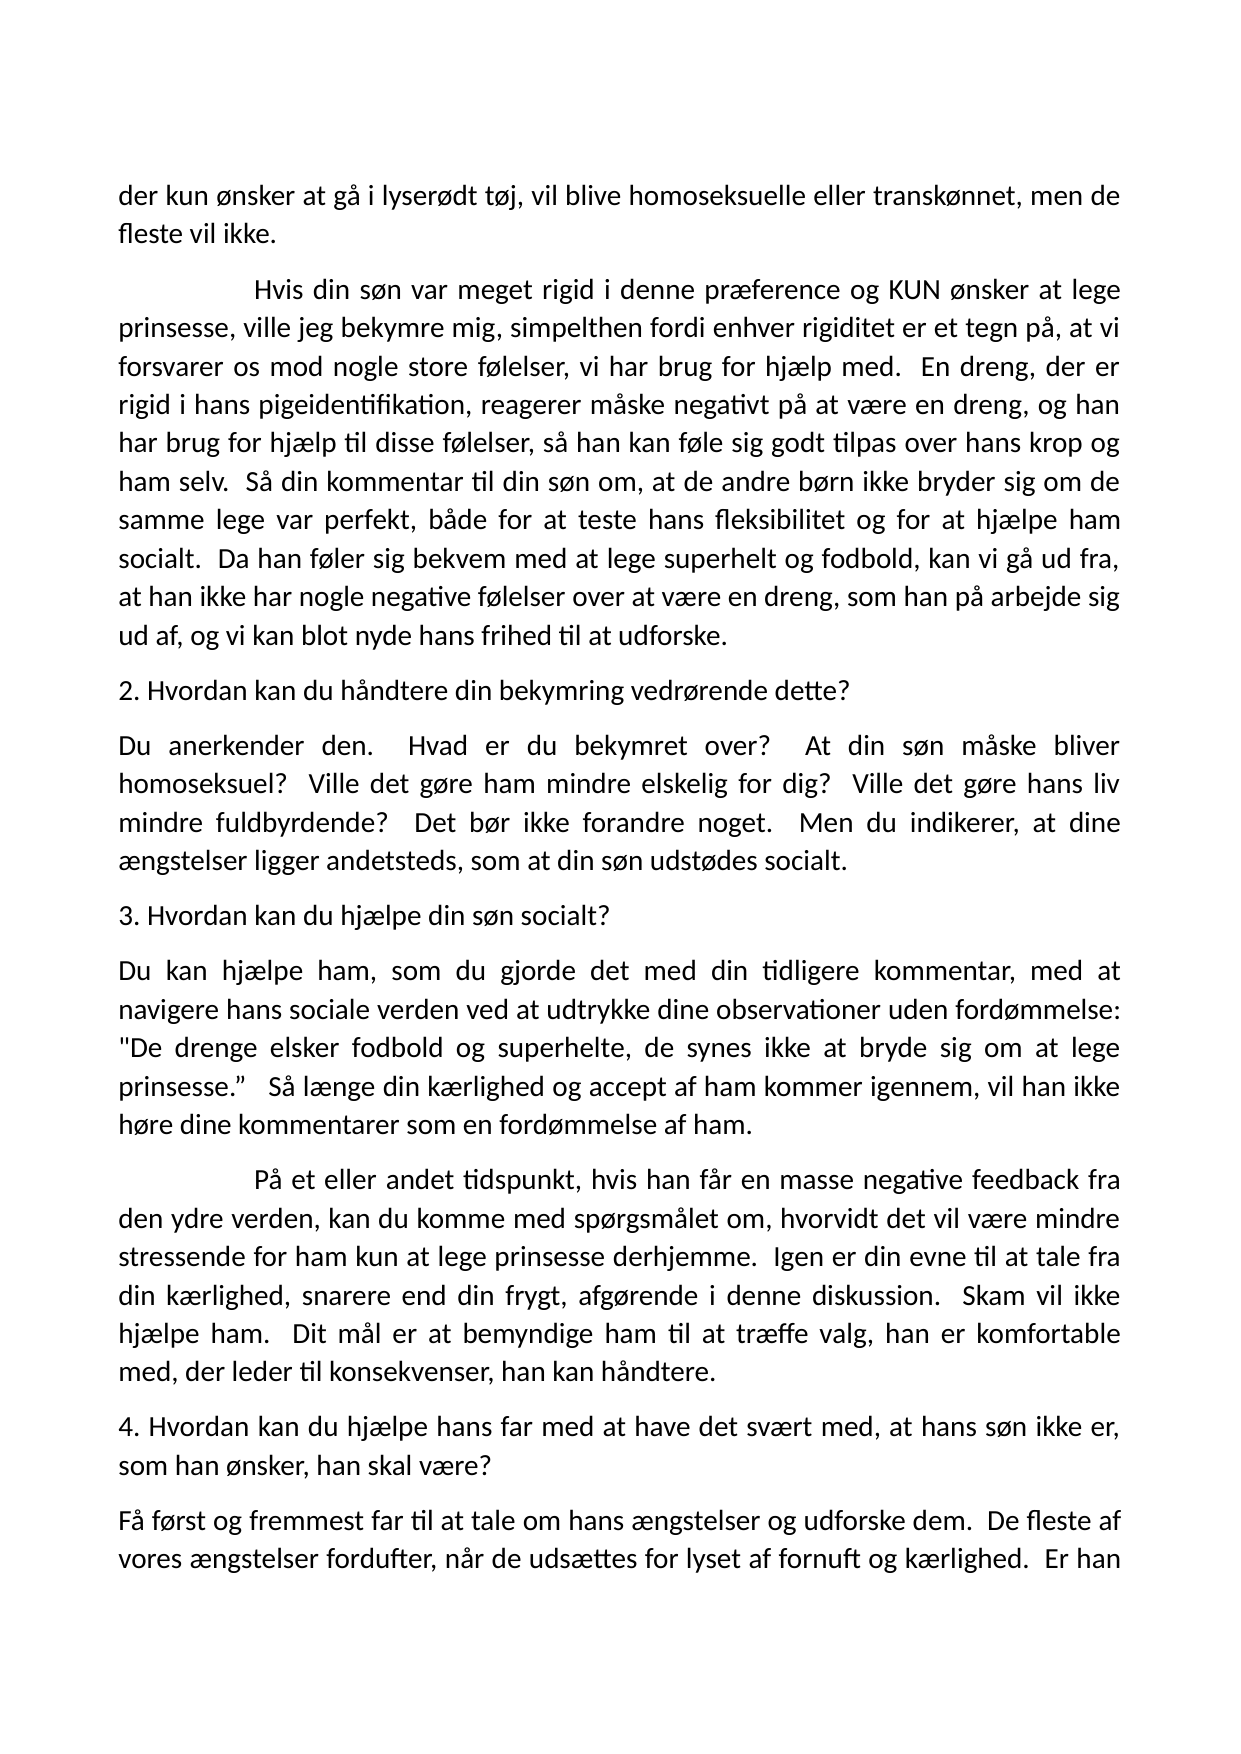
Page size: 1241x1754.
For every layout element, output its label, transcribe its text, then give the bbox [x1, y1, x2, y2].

text Du anerkender den. Hvad er du bekymret over? At din søn måske bliver homoseksuel? Ville det gøre ham mindre elskelig for dig? Ville det gøre hans liv mindre fuldbyrdende? Det bør ikke forandre noget. Men du indikerer, at dine ængstelser ligger andetsteds, som at din søn udstødes socialt. [118, 727, 1122, 878]
text 4. Hvordan kan du hjælpe hans far med at have det svært med, at hans søn ikke er, som han ønsker, han skal være? [118, 1408, 1122, 1483]
text 2. Hvordan kan du håndtere din bekymring vedrørende dette? [118, 672, 1122, 707]
text På et eller andet tidspunkt, hvis han får en masse negative feedback fra den ydre verden, kan du komme med spørgsmålet om, hvorvidt det vil være mindre stressende for ham kun at lege prinsesse derhjemme. Igen er din evne til at tale fra din kærlighed, snarere end din frygt, afgørende i denne diskussion. Skam vil ikke hjælpe ham. Dit mål er at bemyndige ham til at træffe valg, han er komfortable med, der leder til konsekvenser, han kan håndtere. [118, 1161, 1122, 1389]
text 3. Hvordan kan du hjælpe din søn socialt? [118, 897, 1122, 933]
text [118, 177, 1122, 251]
text Hvis din søn var meget rigid i denne præference og KUN ønsker at lege prinsesse, ville jeg bekymre mig, simpelthen fordi enhver rigiditet er et tegn på, at vi forsvarer os mod nogle store følelser, vi har brug for hjælp med. En dreng, der er rigid i hans pigeidentifikation, reagerer måske negativt på at være en dreng, og han har brug for hjælp til disse følelser, så han kan føle sig godt tilpas over hans krop og ham selv. Så din kommentar til din søn om, at de andre børn ikke bryder sig om de samme lege var perfekt, både for at teste hans fleksibilitet og for at hjælpe ham socialt. Da han føler sig bekvem med at lege superhelt og fodbold, kan vi gå ud fra, at han ikke har nogle negative følelser over at være en dreng, som han på arbejde sig ud af, og vi kan blot nyde hans frihed til at udforske. [118, 271, 1122, 652]
text Du kan hjælpe ham, som du gjorde det med din tidligere kommentar, med at navigere hans sociale verden ved at udtrykke dine observationer uden fordømmelse: "De drenge elsker fodbold og superhelte, de synes ikke at bryde sig om at lege prinsesse.” Så længe din kærlighed og accept af ham kommer igennem, vil han ikke høre dine kommentarer som en fordømmelse af ham. [118, 952, 1122, 1142]
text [118, 1502, 1122, 1576]
